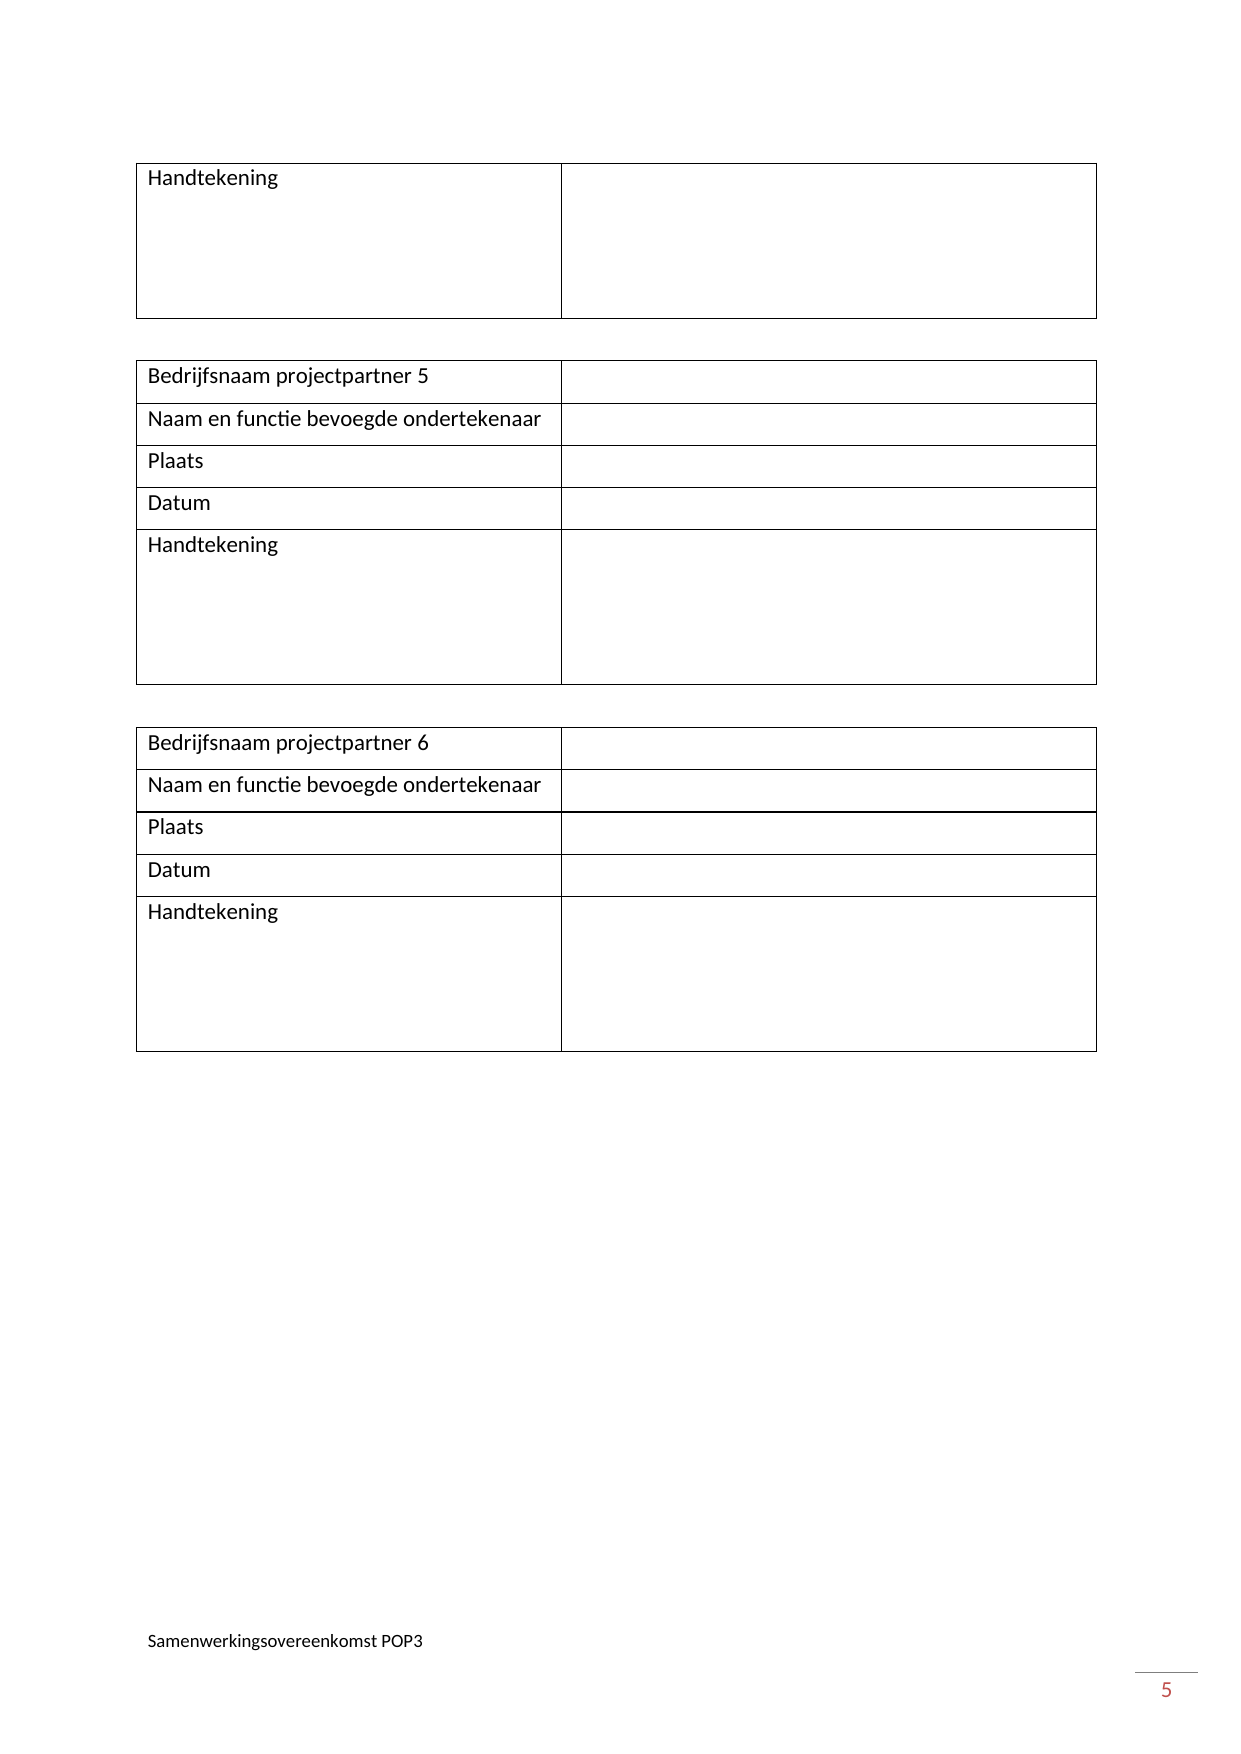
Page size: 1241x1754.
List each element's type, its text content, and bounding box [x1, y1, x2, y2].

table_cell Handtekening [137, 530, 561, 684]
table_cell Datum [137, 855, 561, 896]
table_cell [562, 770, 1096, 811]
table_cell [562, 404, 1096, 445]
table_cell Datum [137, 488, 561, 529]
table_header [562, 728, 1096, 769]
table_cell Plaats [137, 813, 561, 854]
table_cell [562, 446, 1096, 487]
table_header Bedrijfsnaam projectpartner 5 [137, 361, 561, 403]
table_cell Naam en functie bevoegde ondertekenaar [137, 404, 561, 445]
table_header Bedrijfsnaam projectpartner 6 [137, 728, 561, 769]
table_cell Plaats [137, 446, 561, 487]
table_header [562, 361, 1096, 403]
table_cell [562, 488, 1096, 529]
table_cell Handtekening [137, 897, 561, 1051]
table_cell [562, 530, 1096, 684]
table_cell [562, 897, 1096, 1051]
table_cell [562, 164, 1096, 317]
table_cell [562, 855, 1096, 896]
table_cell Naam en functie bevoegde ondertekenaar [137, 770, 561, 811]
table_cell Handtekening [137, 164, 561, 317]
table_cell [562, 813, 1096, 854]
